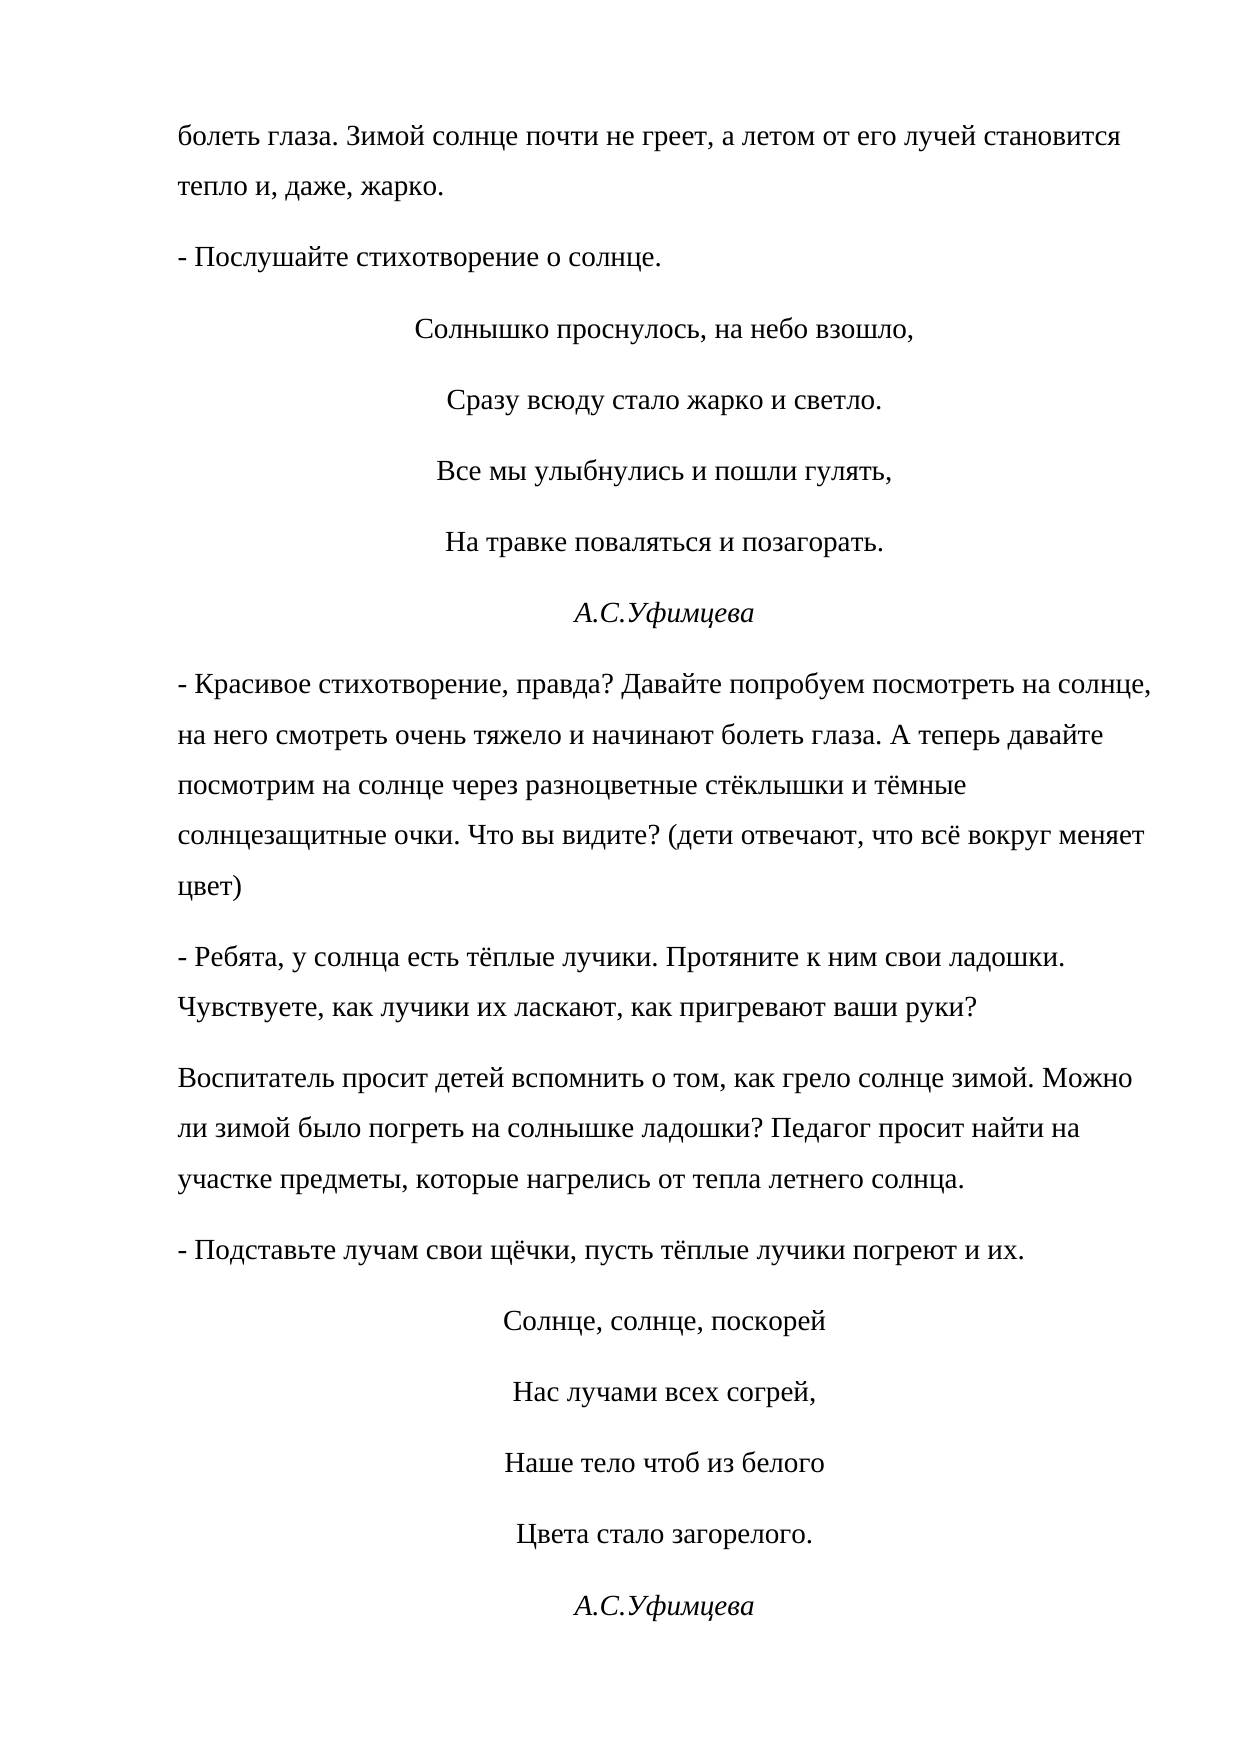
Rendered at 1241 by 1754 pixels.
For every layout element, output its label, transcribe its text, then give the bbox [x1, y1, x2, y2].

text Солнышко проснулось, на небо взошло, [177, 311, 1152, 344]
text - Подставьте лучам свои щёчки, пусть тёплые лучики погреют и их. [177, 1232, 1152, 1266]
text Все мы улыбнулись и пошли гулять, [177, 453, 1152, 487]
text - Красивое стихотворение, правда? Давайте попробуем посмотреть на солнце, на него смотреть очень тяжело и начинают болеть глаза. А теперь давайте посмотрим на солнце через разноцветные стёклышки и тёмные солнцезащитные очки. Что вы видите? (дети отвечают, что всё вокруг меняет цвет) [177, 666, 1152, 901]
text Солнце, солнце, поскорей [177, 1303, 1152, 1337]
text - Ребята, у солнца есть тёплые лучики. Протяните к ним свои ладошки. Чувствуете, как лучики их ласкают, как пригревают ваши руки? [177, 939, 1152, 1023]
text Сразу всюду стало жарко и светло. [177, 382, 1152, 415]
text На травке поваляться и позагорать. [177, 524, 1152, 558]
text Воспитатель просит детей вспомнить о том, как грело солнце зимой. Можно ли зимой было погреть на солнышке ладошки? Педагог просит найти на участке предметы, которые нагрелись от тепла летнего солнца. [177, 1060, 1152, 1194]
text Наше тело чтоб из белого [177, 1446, 1152, 1479]
text Нас лучами всех согрей, [177, 1374, 1152, 1408]
text А.С.Уфимцева [177, 1588, 1152, 1621]
text Цвета стало загорелого. [177, 1517, 1152, 1550]
text - Послушайте стихотворение о солнце. [177, 239, 1152, 273]
text А.С.Уфимцева [177, 595, 1152, 629]
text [177, 118, 1152, 202]
